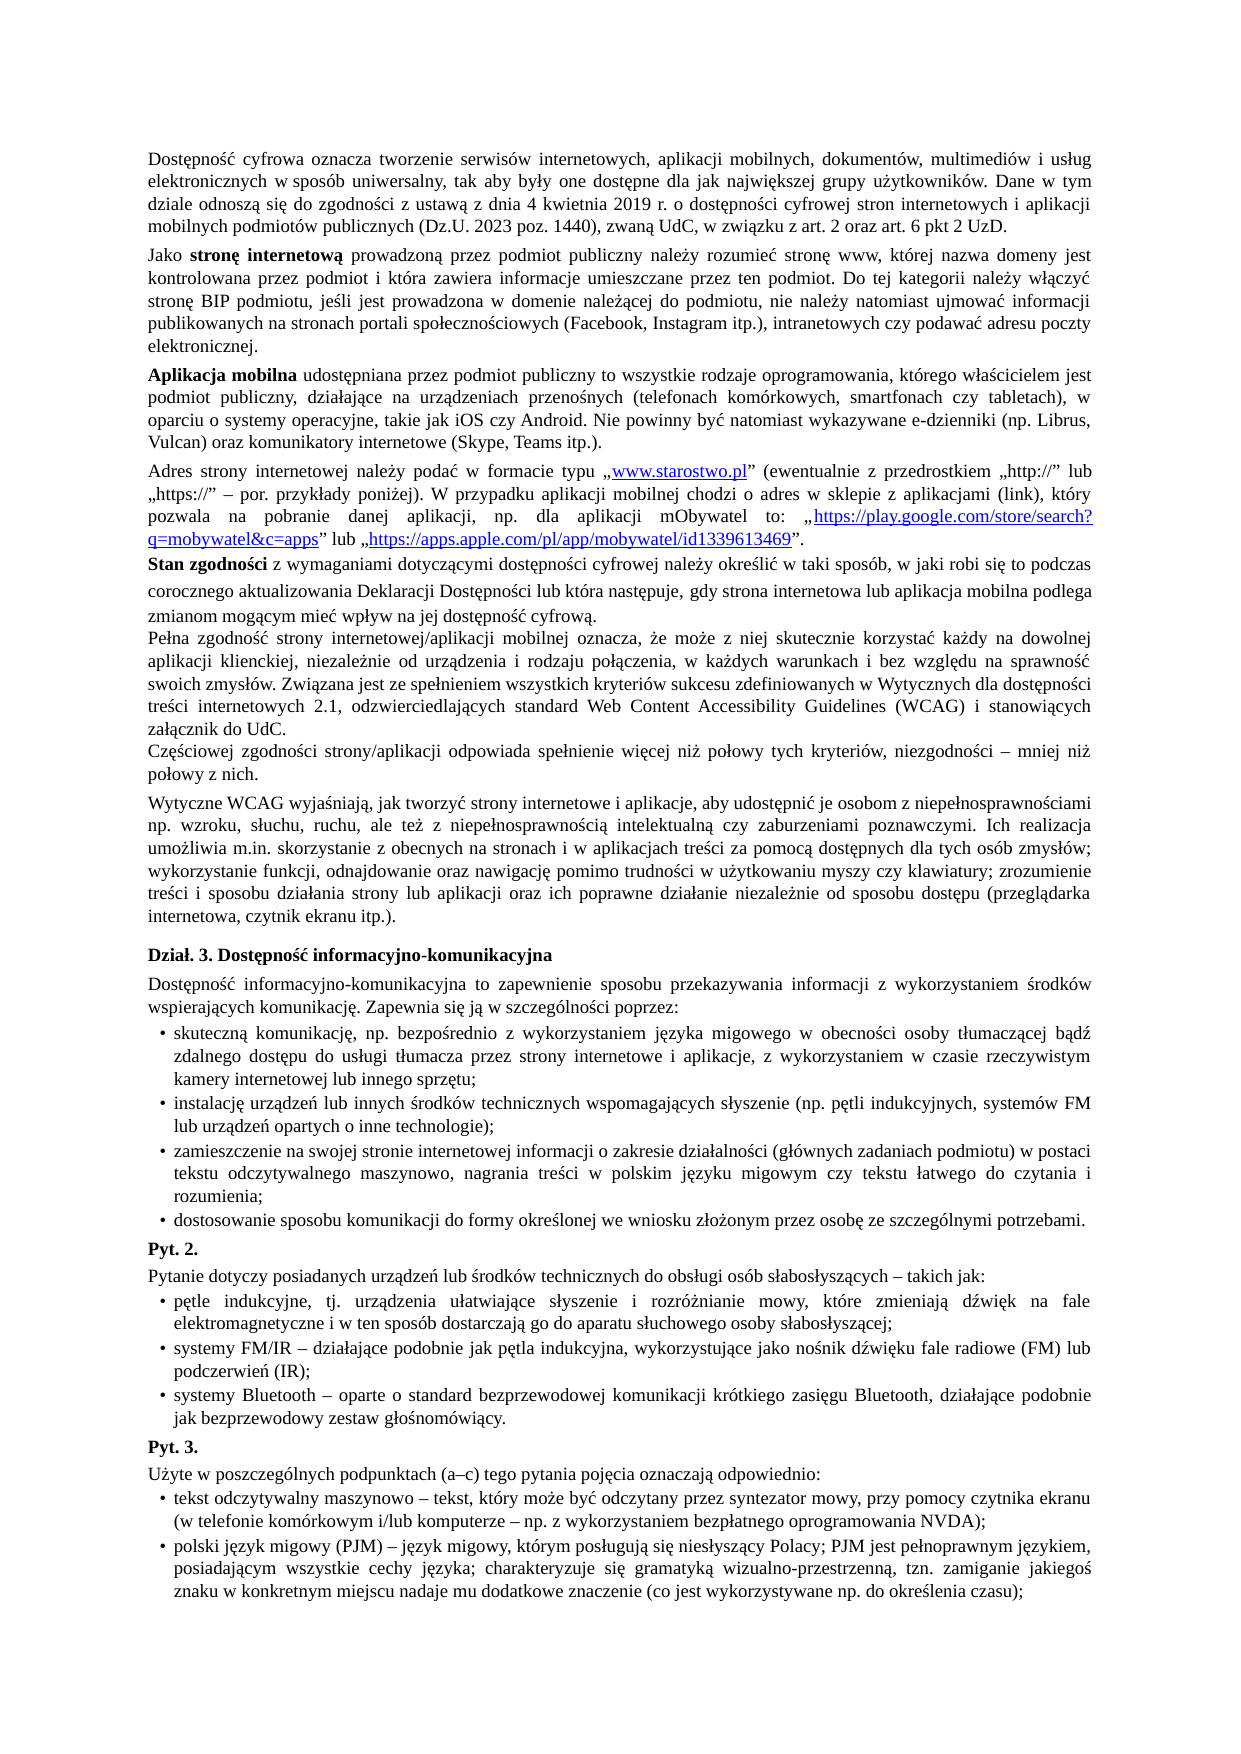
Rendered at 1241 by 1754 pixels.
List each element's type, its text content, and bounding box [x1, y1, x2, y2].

text Wytyczne WCAG wyjaśniają, jak tworzyć strony internetowe i aplikacje, aby udostępnić je osobom z niepełnosprawnościami np. wzroku, słuchu, ruchu, ale też z niepełnosprawnością intelektualną czy zaburzeniami poznawczymi. Ich realizacja umożliwia m.in. skorzystanie z obecnych na stronach i w aplikacjach treści za pomocą dostępnych dla tych osób zmysłów; wykorzystanie funkcji, odnajdowanie oraz nawigację pomimo trudności w użytkowaniu myszy czy klawiatury; zrozumienie treści i sposobu działania strony lub aplikacji oraz ich poprawne działanie niezależnie od sposobu dostępu (przeglądarka internetowa, czytnik ekranu itp.). [148, 792, 1093, 926]
text Dział. 3. Dostępność informacyjno-komunikacyjna [148, 944, 1093, 966]
list systemy FM/IR – działające podobnie jak pętla indukcyjna, wykorzystujące jako nośnik dźwięku fale radiowe (FM) lub podczerwień (IR); [159, 1337, 1093, 1381]
text Jako stronę internetową prowadzoną przez podmiot publiczny należy rozumieć stronę www, której nazwa domeny jest kontrolowana przez podmiot i która zawiera informacje umieszczane przez ten podmiot. Do tej kategorii należy włączyć stronę BIP podmiotu, jeśli jest prowadzona w domenie należącej do podmiotu, nie należy natomiast ujmować informacji publikowanych na stronach portali społecznościowych (Facebook, Instagram itp.), intranetowych czy podawać adresu poczty elektronicznej. [148, 244, 1093, 356]
list polski język migowy (PJM) – język migowy, którym posługują się niesłyszący Polacy; PJM jest pełnoprawnym językiem, posiadającym wszystkie cechy języka; charakteryzuje się gramatyką wizualno-przestrzenną, tzn. zamiganie jakiegoś znaku w konkretnym miejscu nadaje mu dodatkowe znaczenie (co jest wykorzystywane np. do określenia czasu); [159, 1534, 1093, 1601]
text Dostępność informacyjno-komunikacyjna to zapewnienie sposobu przekazywania informacji z wykorzystaniem środków wspierających komunikację. Zapewnia się ją w szczególności poprzez: [148, 973, 1093, 1017]
text Pełna zgodność strony internetowej/aplikacji mobilnej oznacza, że może z niej skutecznie korzystać każdy na dowolnej aplikacji klienckiej, niezależnie od urządzenia i rodzaju połączenia, w każdych warunkach i bez względu na sprawność swoich zmysłów. Związana jest ze spełnieniem wszystkich kryteriów sukcesu zdefiniowanych w Wytycznych dla dostępności treści internetowych 2.1, odzwierciedlających standard Web Content Accessibility Guidelines (WCAG) i stanowiących załącznik do UdC. [148, 627, 1093, 739]
text Dostępność cyfrowa oznacza tworzenie serwisów internetowych, aplikacji mobilnych, dokumentów, multimediów i usług elektronicznych w sposób uniwersalny, tak aby były one dostępne dla jak największej grupy użytkowników. Dane w tym dziale odnoszą się do zgodności z ustawą z dnia 4 kwietnia 2019 r. o dostępności cyfrowej stron internetowych i aplikacji mobilnych podmiotów publicznych (Dz.U. 2023 poz. 1440), zwaną UdC, w związku z art. 2 oraz art. 6 pkt 2 UzD. [148, 148, 1093, 237]
text Stan zgodności z wymaganiami dotyczącymi dostępności cyfrowej należy określić w taki sposób, w jaki robi się to podczas corocznego aktualizowania Deklaracji Dostępności lub która następuje, gdy strona internetowa lub aplikacja mobilna podlega zmianom mogącym mieć wpływ na jej dostępność cyfrową. [148, 553, 1093, 626]
text Użyte w poszczególnych podpunktach (a–c) tego pytania pojęcia oznaczają odpowiednio: [148, 1462, 1093, 1484]
list zamieszczenie na swojej stronie internetowej informacji o zakresie działalności (głównych zadaniach podmiotu) w postaci tekstu odczytywalnego maszynowo, nagrania treści w polskim języku migowym czy tekstu łatwego do czytania i rozumienia; [159, 1139, 1093, 1206]
text Częściowej zgodności strony/aplikacji odpowiada spełnienie więcej niż połowy tych kryteriów, niezgodności – mniej niż połowy z nich. [148, 740, 1093, 784]
text Aplikacja mobilna udostępniana przez podmiot publiczny to wszystkie rodzaje oprogramowania, którego właścicielem jest podmiot publiczny, działające na urządzeniach przenośnych (telefonach komórkowych, smartfonach czy tabletach), w oparciu o systemy operacyjne, takie jak iOS czy Android. Nie powinny być natomiast wykazywane e-dzienniki (np. Librus, Vulcan) oraz komunikatory internetowe (Skype, Teams itp.). [148, 363, 1093, 453]
list dostosowanie sposobu komunikacji do formy określonej we wniosku złożonym przez osobę ze szczególnymi potrzebami. [159, 1209, 1093, 1231]
text Adres strony internetowej należy podać w formacie typu „www.starostwo.pl” (ewentualnie z przedrostkiem „http://” lub „https://” – por. przykłady poniżej). W przypadku aplikacji mobilnej chodzi o adres w sklepie z aplikacjami (link), który pozwala na pobranie danej aplikacji, np. dla aplikacji mObywatel to: „https://play.google.com/store/search?q=mobywatel&c=apps” lub „https://apps.apple.com/pl/app/mobywatel/id1339613469”. [148, 460, 1093, 549]
list systemy Bluetooth – oparte o standard bezprzewodowej komunikacji krótkiego zasięgu Bluetooth, działające podobnie jak bezprzewodowy zestaw głośnomówiący. [159, 1384, 1093, 1428]
text Pyt. 3. [148, 1436, 1093, 1457]
list instalację urządzeń lub innych środków technicznych wspomagających słyszenie (np. pętli indukcyjnych, systemów FM lub urządzeń opartych o inne technologie); [159, 1092, 1093, 1136]
list tekst odczytywalny maszynowo – tekst, który może być odczytany przez syntezator mowy, przy pomocy czytnika ekranu (w telefonie komórkowym i/lub komputerze – np. z wykorzystaniem bezpłatnego oprogramowania NVDA); [159, 1487, 1093, 1531]
text Pyt. 2. [148, 1238, 1093, 1260]
list skuteczną komunikację, np. bezpośrednio z wykorzystaniem języka migowego w obecności osoby tłumaczącej bądź zdalnego dostępu do usługi tłumacza przez strony internetowe i aplikacje, z wykorzystaniem w czasie rzeczywistym kamery internetowej lub innego sprzętu; [159, 1022, 1093, 1089]
text Pytanie dotyczy posiadanych urządzeń lub środków technicznych do obsługi osób słabosłyszących – takich jak: [148, 1265, 1093, 1287]
list pętle indukcyjne, tj. urządzenia ułatwiające słyszenie i rozróżnianie mowy, które zmieniają dźwięk na fale elektromagnetyczne i w ten sposób dostarczają go do aparatu słuchowego osoby słabosłyszącej; [159, 1290, 1093, 1334]
